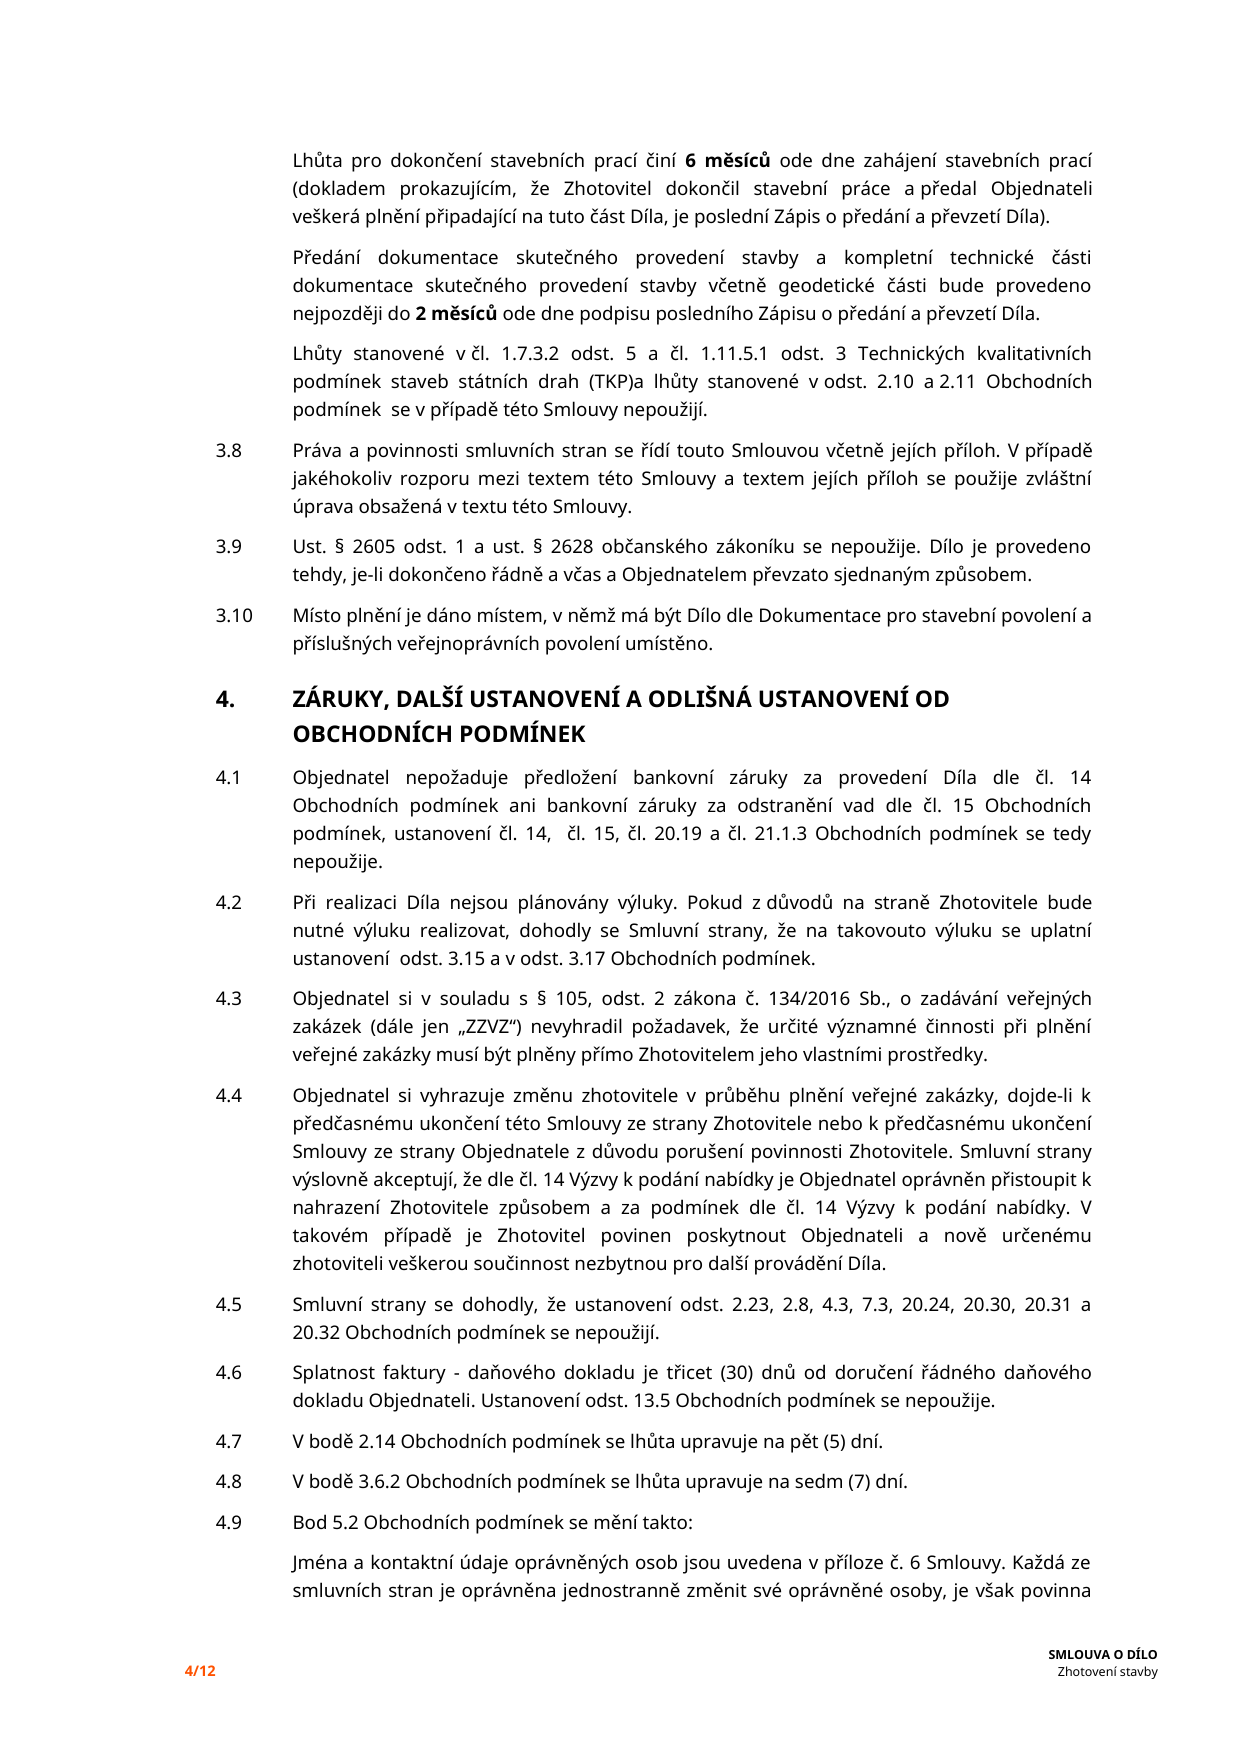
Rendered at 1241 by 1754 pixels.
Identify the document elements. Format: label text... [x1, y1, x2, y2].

text ZÁRUKY, DALŠÍ USTANOVENÍ A ODLIŠNÁ USTANOVENÍ OD OBCHODNÍCH PODMÍNEK [216, 683, 1093, 749]
text Lhůty stanovené v čl. 1.7.3.2 odst. 5 a čl. 1.11.5.1 odst. 3 Technických kvalitativních podmínek staveb státních drah (TKP)a lhůty stanovené v odst. 2.10 a 2.11 Obchodních podmínek se v případě této Smlouvy nepoužijí. [292, 341, 1093, 422]
text Lhůta pro dokončení stavebních prací činí 6 měsíců ode dne zahájení stavebních prací (dokladem prokazujícím, že Zhotovitel dokončil stavební práce a předal Objednateli veškerá plnění připadající na tuto část Díla, je poslední Zápis o předání a převzetí Díla). [292, 147, 1093, 229]
text Objednatel nepožaduje předložení bankovní záruky za provedení Díla dle čl. 14 Obchodních podmínek ani bankovní záruky za odstranění vad dle čl. 15 Obchodních podmínek, ustanovení čl. 14, čl. 15, čl. 20.19 a čl. 21.1.3 Obchodních podmínek se tedy nepoužije. [216, 764, 1093, 874]
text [292, 1549, 1093, 1603]
text V bodě 3.6.2 Obchodních podmínek se lhůta upravuje na sedm (7) dní. [216, 1468, 1093, 1494]
text V bodě 2.14 Obchodních podmínek se lhůta upravuje na pět (5) dní. [216, 1428, 1093, 1453]
text Objednatel si v souladu s § 105, odst. 2 zákona č. 134/2016 Sb., o zadávání veřejných zakázek (dále jen „ZZVZ“) nevyhradil požadavek, že určité významné činnosti při plnění veřejné zakázky musí být plněny přímo Zhotovitelem jeho vlastními prostředky. [216, 986, 1093, 1067]
text Při realizaci Díla nejsou plánovány výluky. Pokud z důvodů na straně Zhotovitele bude nutné výluku realizovat, dohodly se Smluvní strany, že na takovouto výluku se uplatní ustanovení odst. 3.15 a v odst. 3.17 Obchodních podmínek. [216, 889, 1093, 971]
text Předání dokumentace skutečného provedení stavby a kompletní technické části dokumentace skutečného provedení stavby včetně geodetické části bude provedeno nejpozději do 2 měsíců ode dne podpisu posledního Zápisu o předání a převzetí Díla. [292, 244, 1093, 326]
text Místo plnění je dáno místem, v němž má být Dílo dle Dokumentace pro stavební povolení a příslušných veřejnoprávních povolení umístěno. [216, 602, 1093, 656]
text Bod 5.2 Obchodních podmínek se mění takto: [216, 1509, 1093, 1534]
text Splatnost faktury - daňového dokladu je třicet (30) dnů od doručení řádného daňového dokladu Objednateli. Ustanovení odst. 13.5 Obchodních podmínek se nepoužije. [216, 1359, 1093, 1413]
text Práva a povinnosti smluvních stran se řídí touto Smlouvou včetně jejích příloh. V případě jakéhokoliv rozporu mezi textem této Smlouvy a textem jejích příloh se použije zvláštní úprava obsažená v textu této Smlouvy. [216, 437, 1093, 519]
text Ust. § 2605 odst. 1 a ust. § 2628 občanského zákoníku se nepoužije. Dílo je provedeno tehdy, je-li dokončeno řádně a včas a Objednatelem převzato sjednaným způsobem. [216, 534, 1093, 587]
text Objednatel si vyhrazuje změnu zhotovitele v průběhu plnění veřejné zakázky, dojde-li k předčasnému ukončení této Smlouvy ze strany Zhotovitele nebo k předčasnému ukončení Smlouvy ze strany Objednatele z důvodu porušení povinnosti Zhotovitele. Smluvní strany výslovně akceptují, že dle čl. 14 Výzvy k podání nabídky je Objednatel oprávněn přistoupit k nahrazení Zhotovitele způsobem a za podmínek dle čl. 14 Výzvy k podání nabídky. V takovém případě je Zhotovitel povinen poskytnout Objednateli a nově určenému zhotoviteli veškerou součinnost nezbytnou pro další provádění Díla. [216, 1082, 1093, 1276]
text Smluvní strany se dohodly, že ustanovení odst. 2.23, 2.8, 4.3, 7.3, 20.24, 20.30, 20.31 a 20.32 Obchodních podmínek se nepoužijí. [216, 1291, 1093, 1344]
